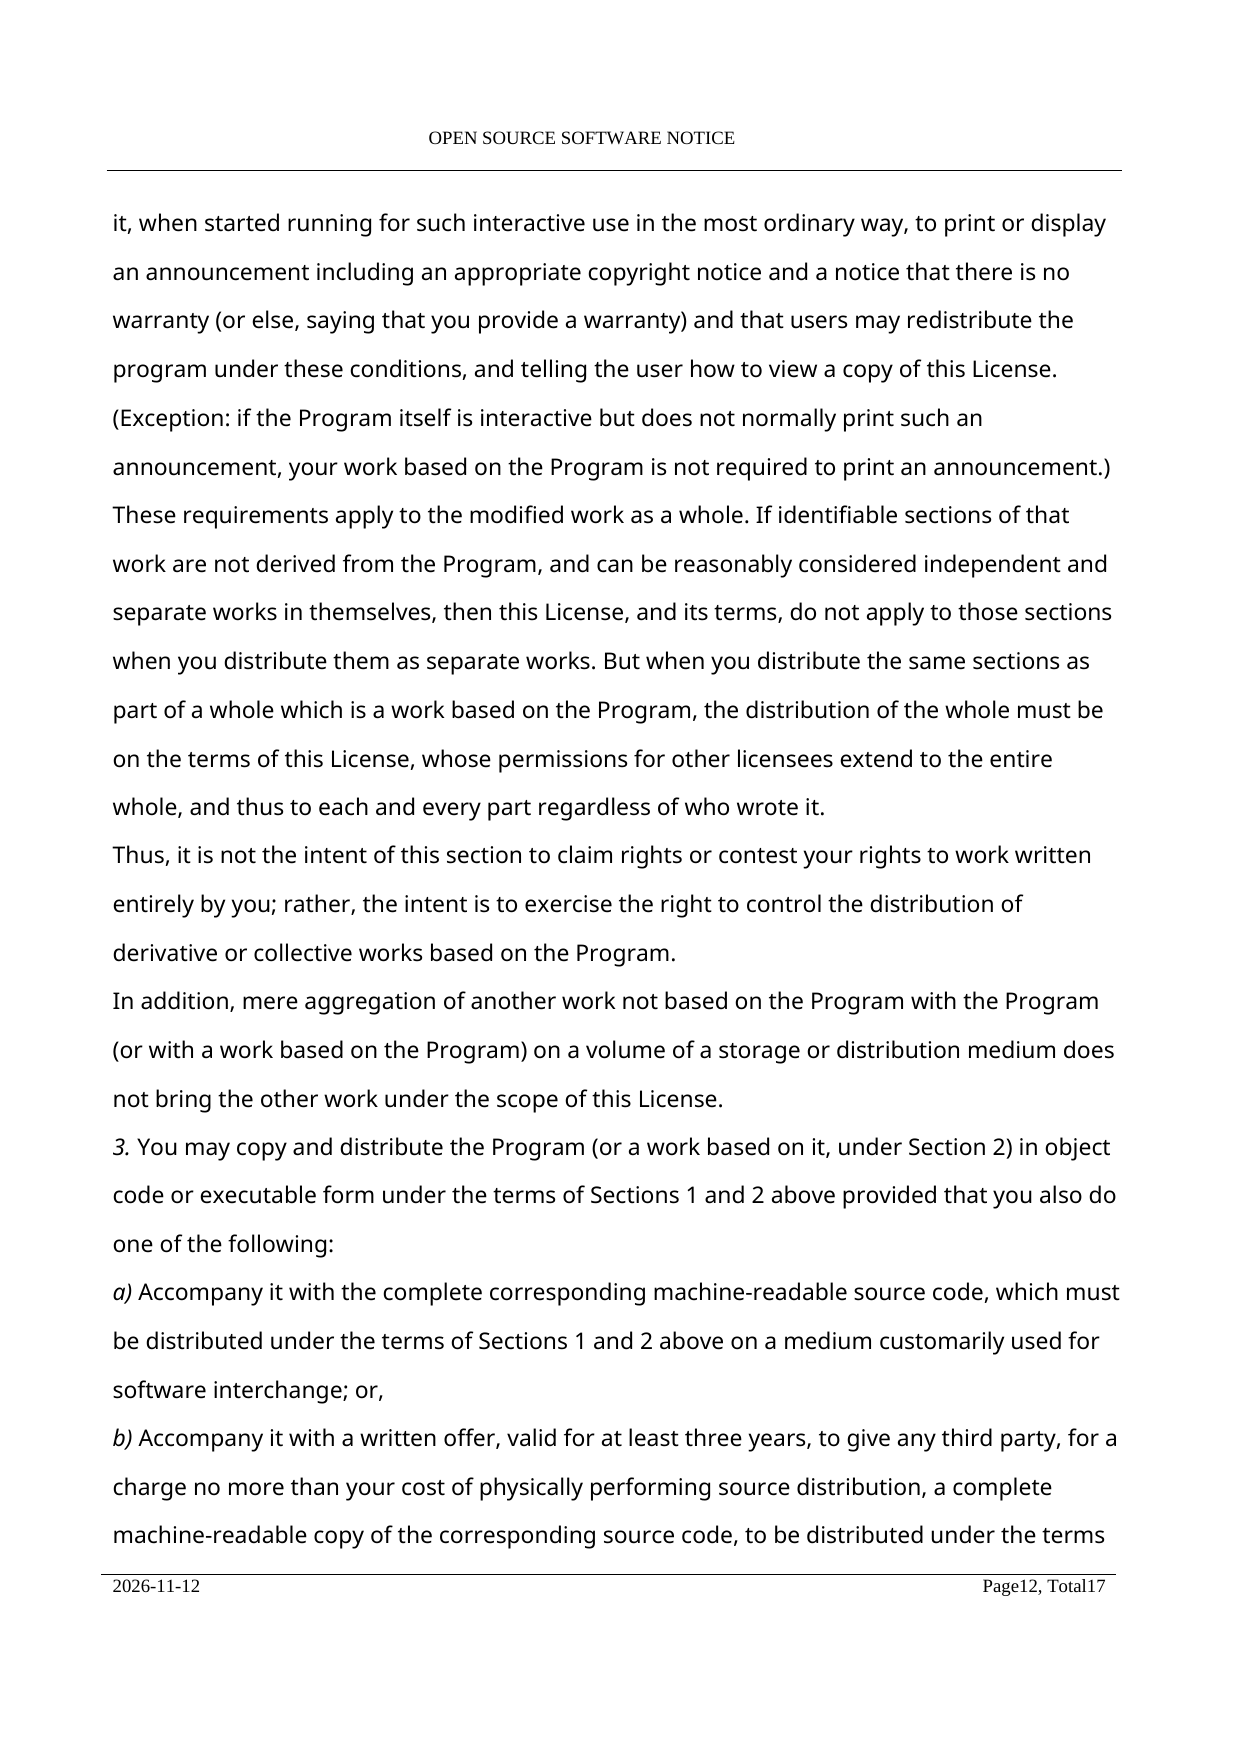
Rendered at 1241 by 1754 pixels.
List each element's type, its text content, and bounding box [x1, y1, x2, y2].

text 3. You may copy and distribute the Program (or a work based on it, under Section 2) in object code or executable form under the terms of Sections 1 and 2 above provided that you also do one of the following: [112, 1130, 1128, 1260]
text These requirements apply to the modified work as a whole. If identifiable sections of that work are not derived from the Program, and can be reasonably considered independent and separate works in themselves, then this License, and its terms, do not apply to those sections when you distribute them as separate works. But when you distribute the same sections as part of a whole which is a work based on the Program, the distribution of the whole must be on the terms of this License, whose permissions for other licensees extend to the entire whole, and thus to each and every part regardless of who wrote it. [112, 498, 1128, 823]
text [112, 206, 1128, 483]
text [112, 1421, 1128, 1551]
text In addition, mere aggregation of another work not based on the Program with the Program (or with a work based on the Program) on a volume of a storage or distribution medium does not bring the other work under the scope of this License. [112, 984, 1128, 1114]
text Thus, it is not the intent of this section to claim rights or contest your rights to work written entirely by you; rather, the intent is to exercise the right to control the distribution of derivative or collective works based on the Program. [112, 839, 1128, 969]
text a) Accompany it with the complete corresponding machine-readable source code, which must be distributed under the terms of Sections 1 and 2 above on a medium customarily used for software interchange; or, [112, 1276, 1128, 1406]
